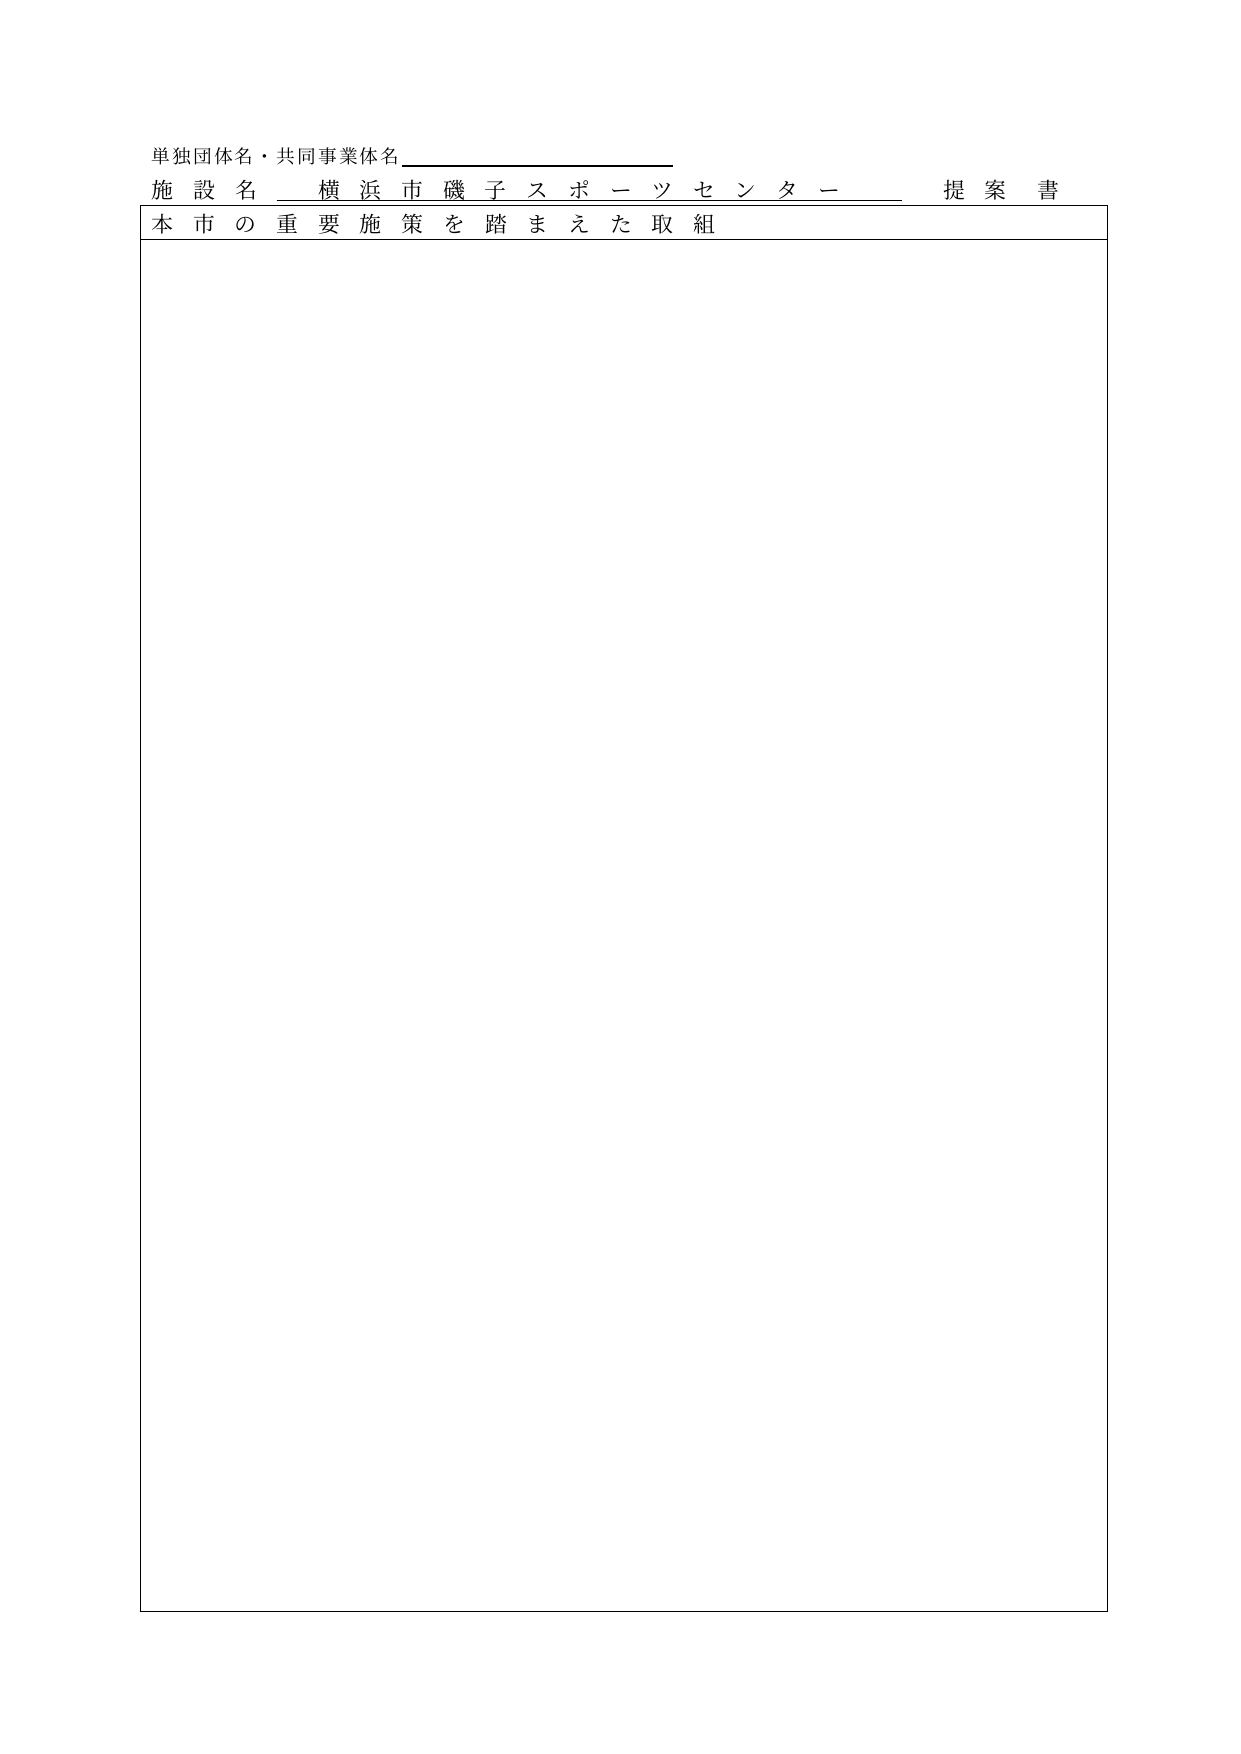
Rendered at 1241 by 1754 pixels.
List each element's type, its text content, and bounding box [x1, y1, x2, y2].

table_cell [141, 240, 1107, 1611]
text 施設名 横浜市磯子スポーツセンター 提案書 [151, 172, 1089, 205]
text 単独団体名・共同事業体名 [151, 139, 1089, 172]
table_header 本市の重要施策を踏まえた取組 [141, 206, 1107, 239]
